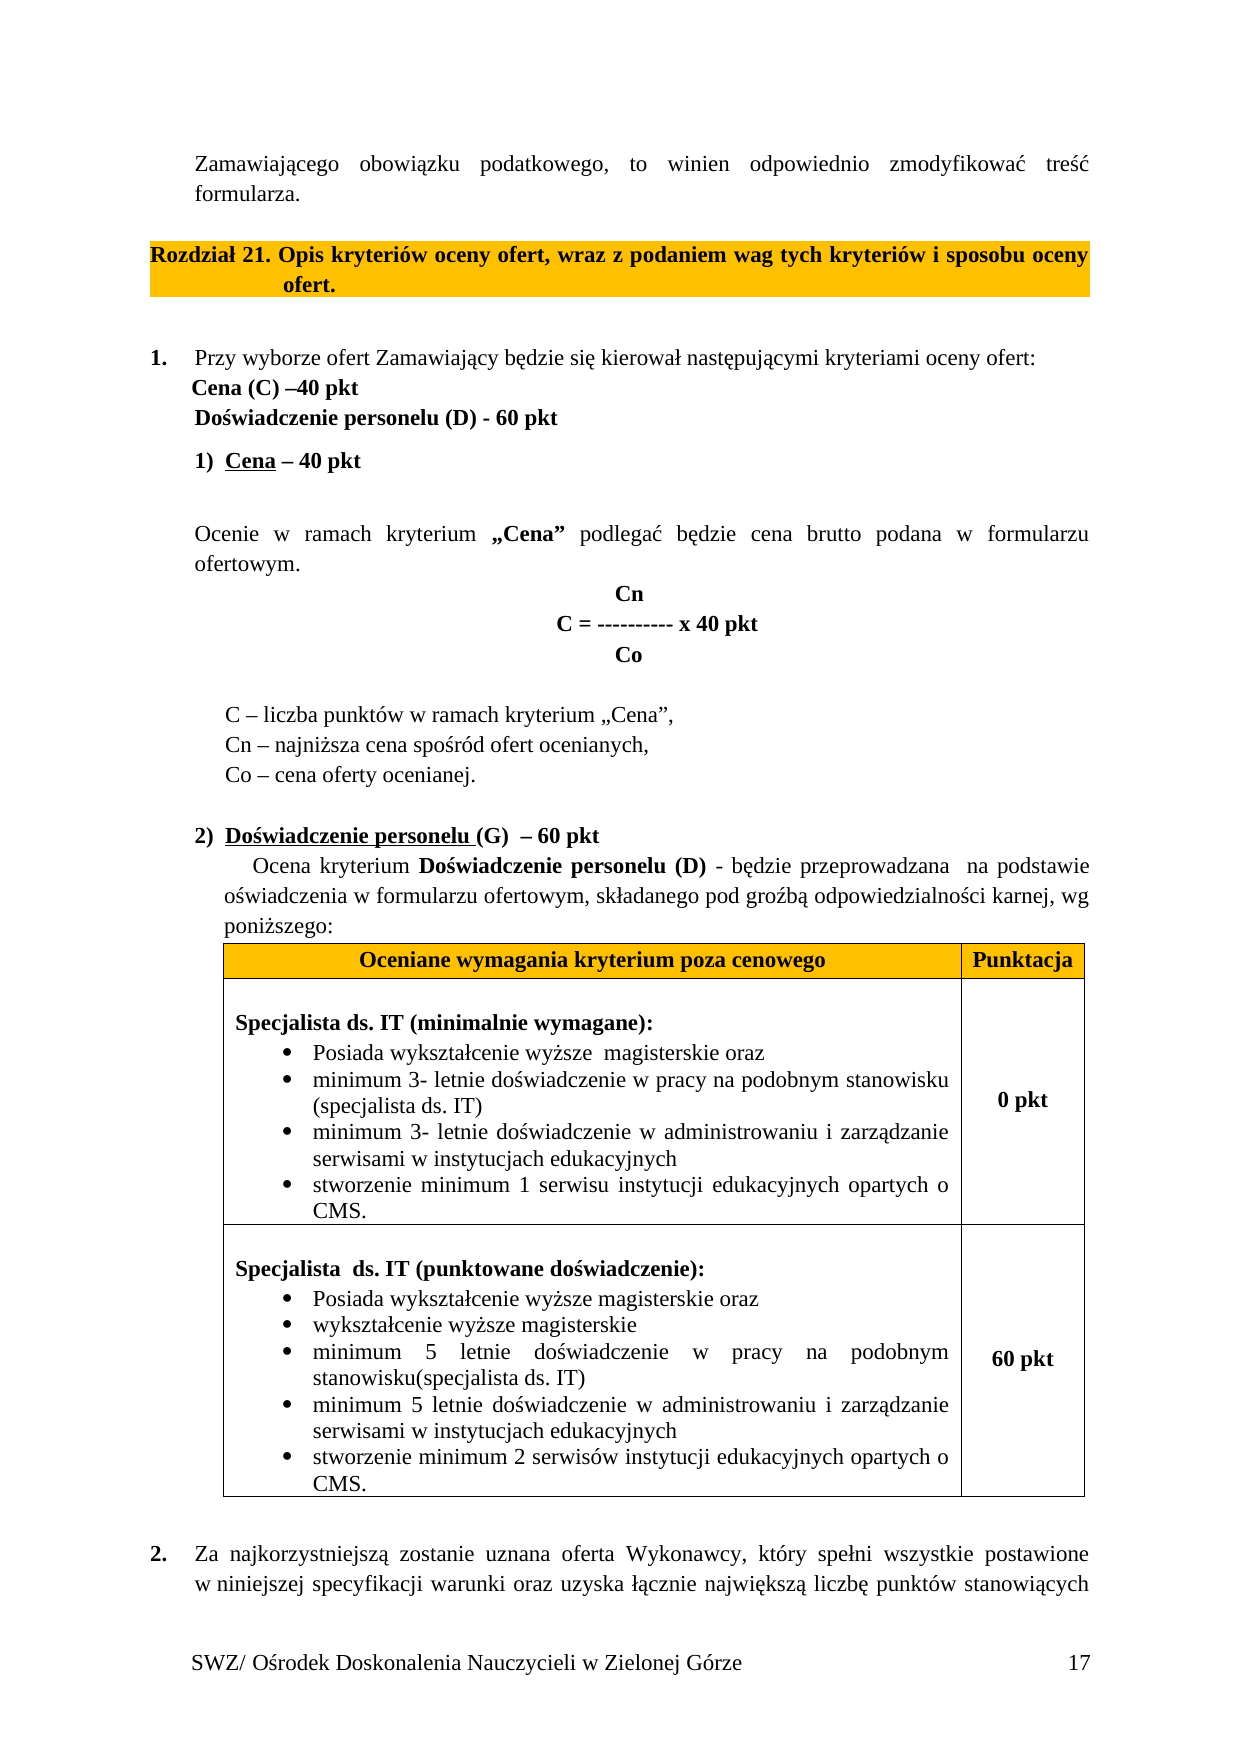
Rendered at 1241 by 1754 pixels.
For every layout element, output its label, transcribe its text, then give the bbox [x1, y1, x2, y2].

text Rozdział 21. Opis kryteriów oceny ofert, wraz z podaniem wag tych kryteriów i sposobu oceny ofert. [150, 241, 1090, 297]
list Cena – 40 pkt [194, 447, 1090, 503]
text Co – cena oferty ocenianej. [150, 761, 1090, 788]
table_cell 0 pkt [962, 979, 1084, 1224]
list Doświadczenie personelu (G) – 60 pkt [194, 822, 1090, 848]
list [150, 1540, 1090, 1596]
table_cell 60 pkt [962, 1225, 1084, 1496]
text Ocenie w ramach kryterium „Cena” podlegać będzie cena brutto podana w formularzu ofertowym. [194, 520, 1090, 576]
text Cn – najniższa cena spośród ofert ocenianych, [150, 731, 1090, 758]
table_cell Specjalista ds. IT (punktowane doświadczenie): Posiada wykształcenie wyższe magisterskie oraz wykształcenie wyższe magisterskie minimum 5 letnie doświadczenie w pracy na podobnym stanowisku(specjalista ds. IT) minimum 5 letnie doświadczenie w administrowaniu i zarządzanie serwisami w instytucjach edukacyjnych stworzenie minimum 2 serwisów instytucji edukacyjnych opartych o CMS. [224, 1225, 961, 1496]
text Ocena kryterium Doświadczenie personelu (D) - będzie przeprowadzana na podstawie oświadczenia w formularzu ofertowym, składanego pod groźbą odpowiedzialności karnej, wg poniższego: [150, 852, 1090, 939]
list Przy wyborze ofert Zamawiający będzie się kierował następującymi kryteriami oceny ofert: [150, 344, 1090, 370]
text Cn [224, 580, 1090, 607]
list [150, 150, 1090, 207]
text Doświadczenie personelu (D) - 60 pkt [194, 404, 1090, 431]
table_header Punktacja [962, 944, 1084, 978]
table_header Oceniane wymagania kryterium poza cenowego [224, 944, 961, 978]
text Cena (C) –40 pkt [179, 374, 1090, 400]
text Co [224, 641, 1090, 667]
text C – liczba punktów w ramach kryterium „Cena”, [150, 701, 1090, 727]
text C = ---------- x 40 pkt [224, 610, 1090, 637]
table_cell Specjalista ds. IT (minimalnie wymagane): Posiada wykształcenie wyższe magisterskie oraz minimum 3- letnie doświadczenie w pracy na podobnym stanowisku (specjalista ds. IT) minimum 3- letnie doświadczenie w administrowaniu i zarządzanie serwisami w instytucjach edukacyjnych stworzenie minimum 1 serwisu instytucji edukacyjnych opartych o CMS. [224, 979, 961, 1224]
